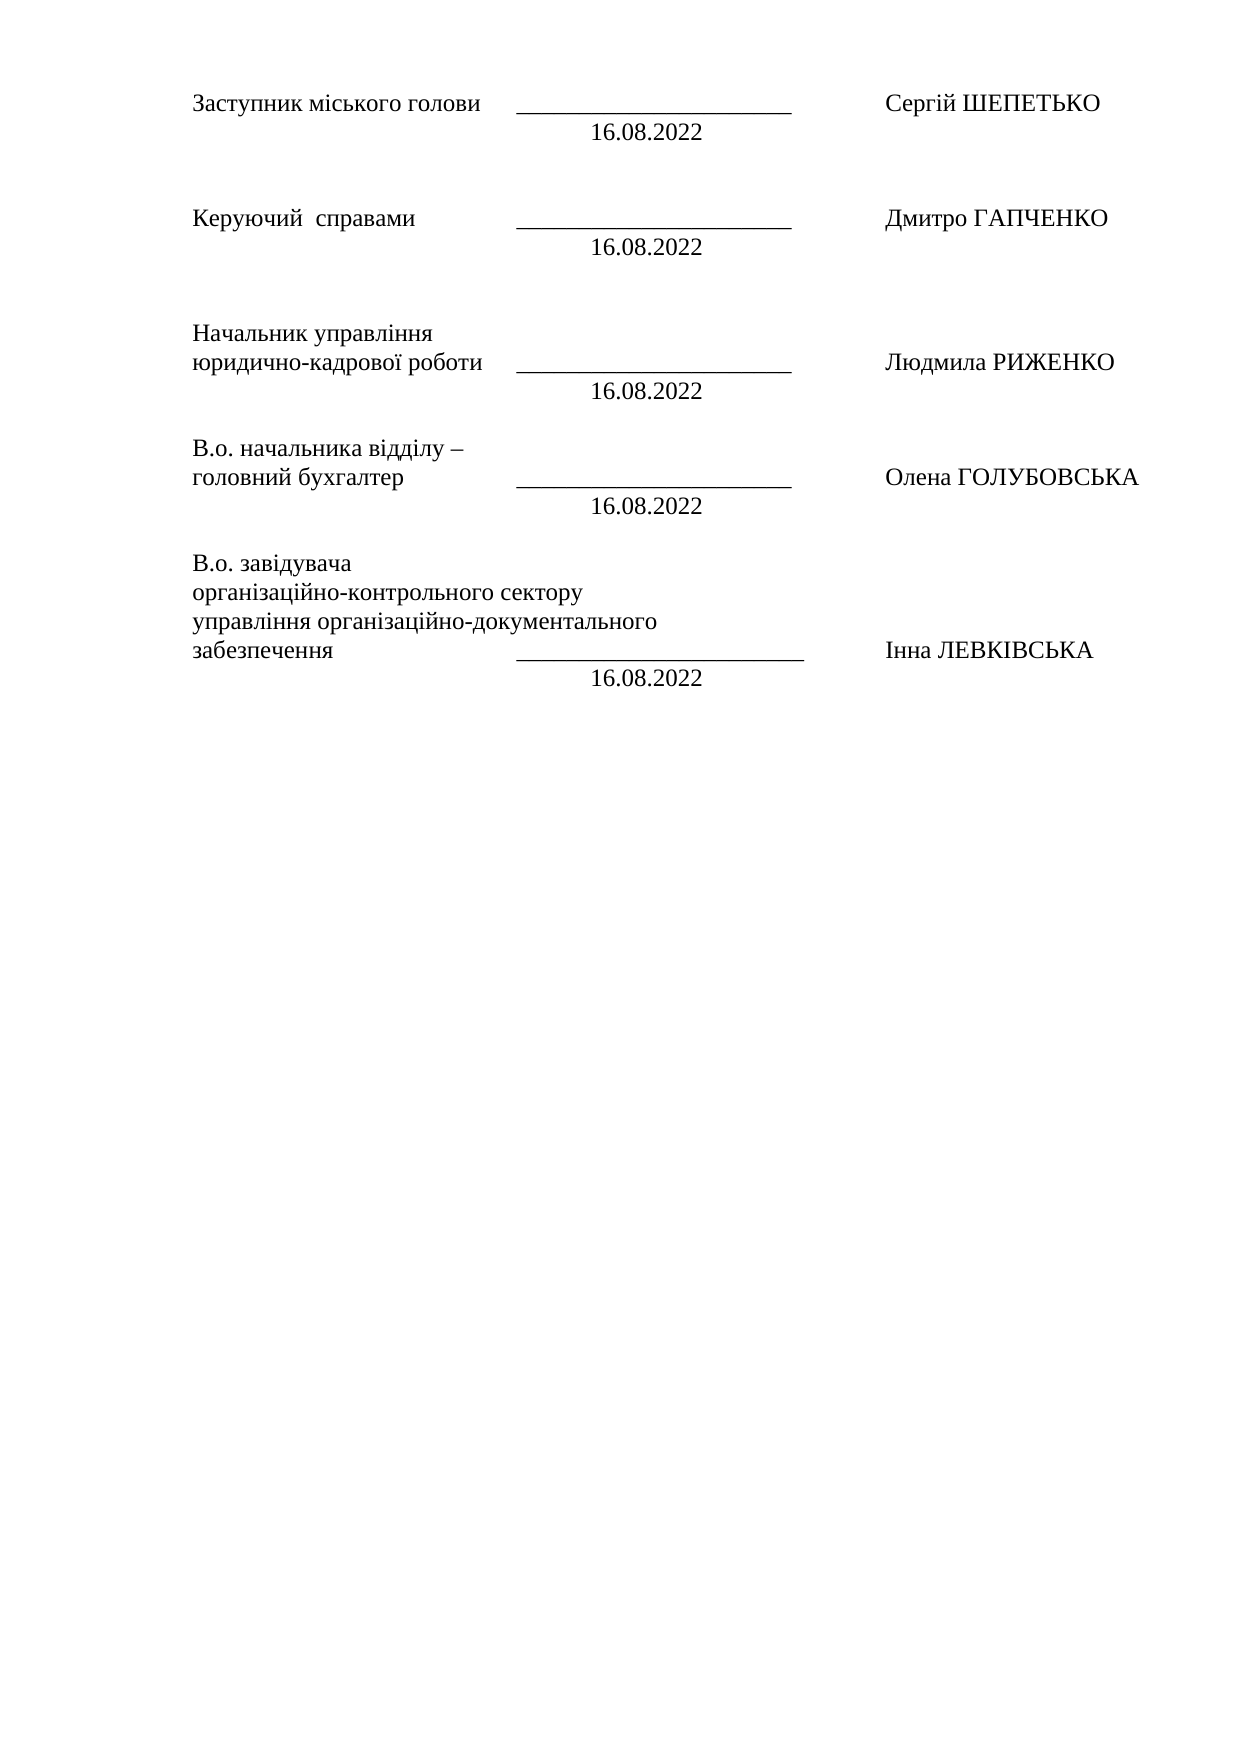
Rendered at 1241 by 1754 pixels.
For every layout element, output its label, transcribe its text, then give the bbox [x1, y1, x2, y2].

text 16.08.2022 [192, 232, 1152, 290]
text 16.08.2022 [192, 376, 1152, 405]
text Начальник управління [192, 318, 1152, 347]
text Заступник міського голови ______________________ Сергій ШЕПЕТЬКО 16.08.2022 [192, 88, 1152, 146]
text управління організаційно-документального [192, 606, 1152, 635]
text В.о. начальника відділу – [192, 433, 1152, 462]
text 16.08.2022 [192, 491, 1152, 520]
text 16.08.2022 [148, 663, 1152, 692]
text юридично-кадрової роботи ______________________ Людмила РИЖЕНКО [192, 347, 1152, 376]
text Керуючий справами ______________________ Дмитро ГАПЧЕНКО [192, 203, 1152, 232]
text організаційно-контрольного сектору [192, 577, 1152, 606]
text В.о. завідувача [192, 548, 1152, 577]
text забезпечення _______________________ Інна ЛЕВКІВСЬКА [192, 635, 1152, 663]
text головний бухгалтер ______________________ Олена ГОЛУБОВСЬКА [192, 462, 1152, 491]
